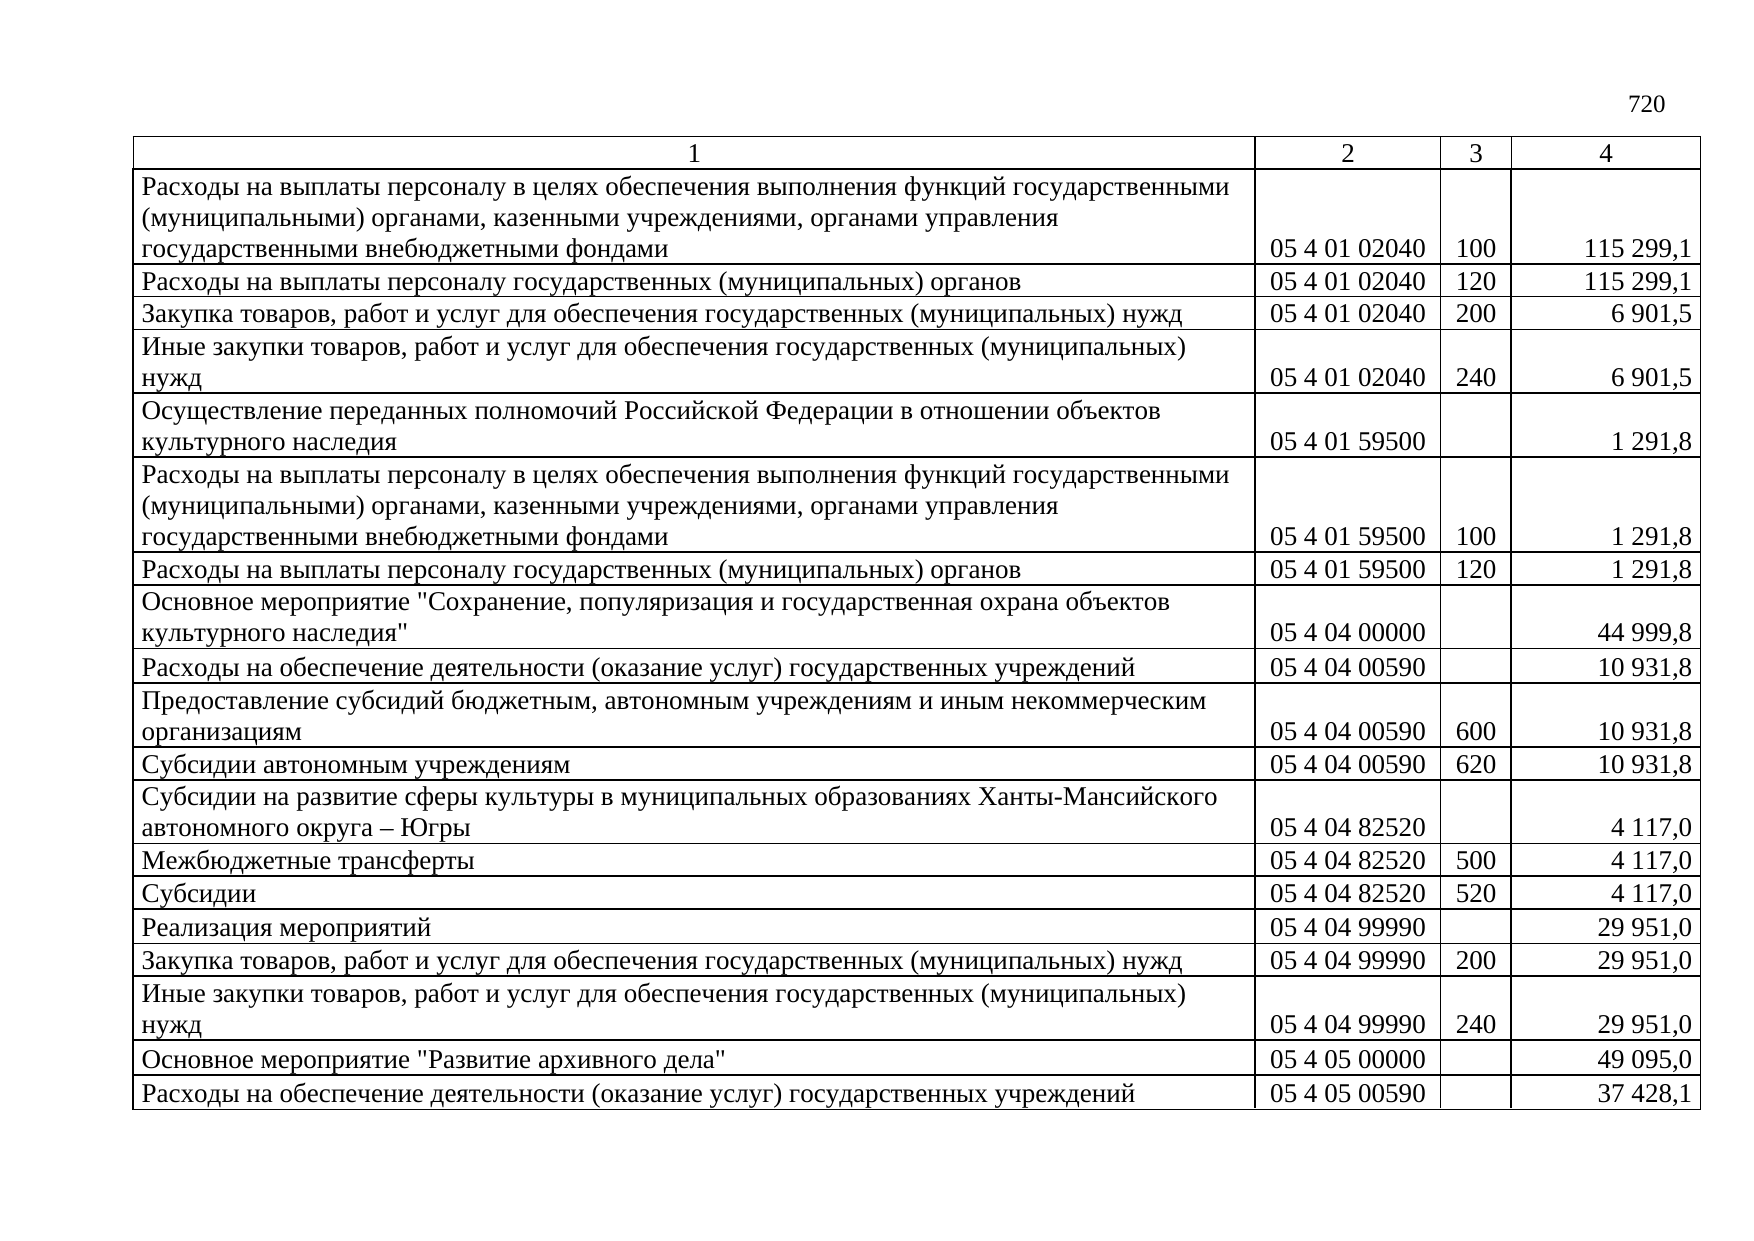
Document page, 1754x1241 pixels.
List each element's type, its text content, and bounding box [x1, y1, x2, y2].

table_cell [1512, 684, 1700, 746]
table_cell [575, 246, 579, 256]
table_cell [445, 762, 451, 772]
table_header 2 [1256, 137, 1440, 168]
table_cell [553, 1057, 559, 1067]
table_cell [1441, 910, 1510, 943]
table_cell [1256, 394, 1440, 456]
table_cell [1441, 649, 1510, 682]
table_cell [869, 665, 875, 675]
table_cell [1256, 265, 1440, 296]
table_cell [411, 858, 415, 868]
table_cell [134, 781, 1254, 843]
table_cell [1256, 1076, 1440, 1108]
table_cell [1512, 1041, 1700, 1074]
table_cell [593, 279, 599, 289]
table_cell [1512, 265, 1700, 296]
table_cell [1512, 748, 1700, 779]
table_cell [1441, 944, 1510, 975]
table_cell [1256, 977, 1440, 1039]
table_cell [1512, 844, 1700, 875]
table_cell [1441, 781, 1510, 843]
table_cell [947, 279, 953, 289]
table_header 4 [1512, 137, 1700, 168]
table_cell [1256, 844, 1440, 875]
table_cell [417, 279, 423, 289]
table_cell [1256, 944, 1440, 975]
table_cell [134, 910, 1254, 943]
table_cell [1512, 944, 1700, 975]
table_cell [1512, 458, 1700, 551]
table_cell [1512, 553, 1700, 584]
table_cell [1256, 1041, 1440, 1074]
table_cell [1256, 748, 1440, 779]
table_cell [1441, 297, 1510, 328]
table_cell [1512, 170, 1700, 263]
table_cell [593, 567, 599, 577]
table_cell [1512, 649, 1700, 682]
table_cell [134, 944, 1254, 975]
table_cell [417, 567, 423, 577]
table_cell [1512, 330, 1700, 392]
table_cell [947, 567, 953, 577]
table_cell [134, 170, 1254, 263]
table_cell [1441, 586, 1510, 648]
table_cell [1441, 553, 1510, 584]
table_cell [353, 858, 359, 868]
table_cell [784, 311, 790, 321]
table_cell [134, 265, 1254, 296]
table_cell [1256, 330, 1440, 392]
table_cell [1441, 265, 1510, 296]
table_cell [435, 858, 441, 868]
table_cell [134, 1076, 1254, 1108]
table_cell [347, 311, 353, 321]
table_header 1 [134, 137, 1254, 168]
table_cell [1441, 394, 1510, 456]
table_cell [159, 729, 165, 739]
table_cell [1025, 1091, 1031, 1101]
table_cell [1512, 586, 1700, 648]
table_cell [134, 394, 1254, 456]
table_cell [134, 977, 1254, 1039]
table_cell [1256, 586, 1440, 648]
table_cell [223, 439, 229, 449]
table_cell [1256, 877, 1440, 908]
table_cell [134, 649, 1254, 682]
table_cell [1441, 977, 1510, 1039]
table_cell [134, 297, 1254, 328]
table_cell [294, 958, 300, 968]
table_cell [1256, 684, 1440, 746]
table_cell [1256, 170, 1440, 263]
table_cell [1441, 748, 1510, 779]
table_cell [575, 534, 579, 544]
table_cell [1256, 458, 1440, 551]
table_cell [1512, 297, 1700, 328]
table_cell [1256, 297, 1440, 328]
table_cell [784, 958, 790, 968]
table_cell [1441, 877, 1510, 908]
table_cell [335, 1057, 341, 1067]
table_header 3 [1441, 137, 1511, 168]
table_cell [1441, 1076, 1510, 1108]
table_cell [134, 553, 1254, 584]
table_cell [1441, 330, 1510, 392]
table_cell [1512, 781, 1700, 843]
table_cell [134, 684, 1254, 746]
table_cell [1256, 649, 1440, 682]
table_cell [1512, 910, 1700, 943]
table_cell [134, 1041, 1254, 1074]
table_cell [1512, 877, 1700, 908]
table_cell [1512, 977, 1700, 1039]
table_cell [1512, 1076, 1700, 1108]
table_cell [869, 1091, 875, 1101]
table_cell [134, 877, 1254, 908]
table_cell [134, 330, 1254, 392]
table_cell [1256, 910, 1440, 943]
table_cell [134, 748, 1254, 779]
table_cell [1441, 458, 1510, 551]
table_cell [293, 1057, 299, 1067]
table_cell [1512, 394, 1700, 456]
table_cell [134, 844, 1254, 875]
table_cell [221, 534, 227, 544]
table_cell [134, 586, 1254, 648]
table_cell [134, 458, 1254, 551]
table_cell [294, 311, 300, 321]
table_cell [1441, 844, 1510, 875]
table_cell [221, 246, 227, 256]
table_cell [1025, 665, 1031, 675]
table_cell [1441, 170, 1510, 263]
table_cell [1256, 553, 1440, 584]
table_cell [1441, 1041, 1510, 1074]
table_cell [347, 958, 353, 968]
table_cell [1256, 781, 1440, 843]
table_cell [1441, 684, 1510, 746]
